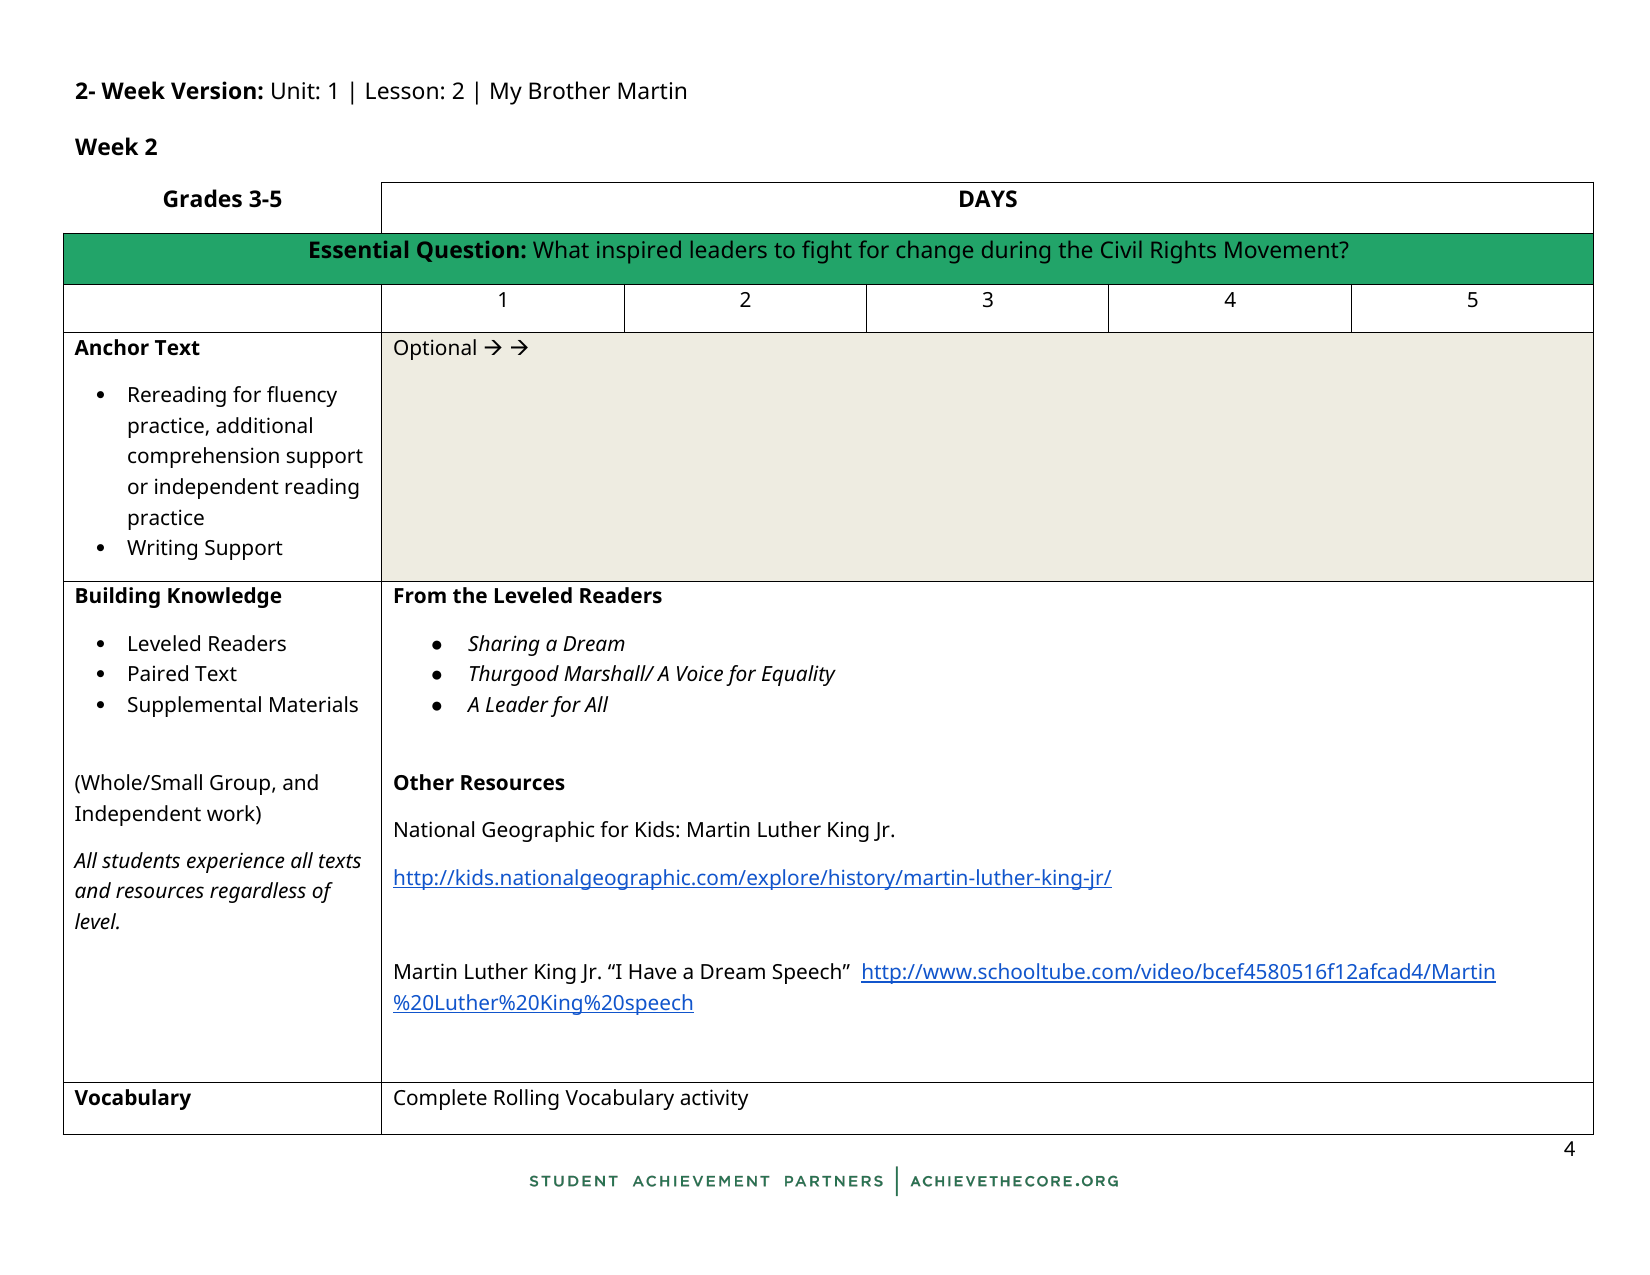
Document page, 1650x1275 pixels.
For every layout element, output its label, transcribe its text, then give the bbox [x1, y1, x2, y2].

table_cell Complete Rolling Vocabulary activity [382, 1083, 1593, 1133]
table_cell Vocabulary Drawn from the texts [64, 1083, 381, 1133]
table_cell Optional [382, 333, 1593, 581]
table_header DAYS [382, 183, 1593, 233]
table_cell 4 [1109, 285, 1351, 332]
table_cell 3 [867, 285, 1108, 332]
table_cell 5 [1352, 285, 1593, 332]
table_cell [64, 285, 381, 332]
table_cell 1 [382, 285, 624, 332]
text Week 2 [75, 131, 1575, 162]
table_cell Building Knowledge Leveled Readers Paired Text Supplemental Materials (Whole/Small Group, and Independent work) All students experience all texts and resources regardless of level. [64, 582, 381, 1082]
table_cell Anchor Text Rereading for fluency practice, additional comprehension support or independent reading practice Writing Support [64, 333, 381, 581]
table_cell Essential Question: What inspired leaders to fight for change during the Civil Rights Movement? [64, 234, 1593, 284]
table_cell 2 [625, 285, 866, 332]
picture [516, 1162, 1134, 1200]
table_header Grades 3-5 [63, 182, 381, 233]
table_cell From the Leveled Readers Sharing a Dream Thurgood Marshall/ A Voice for Equality A Leader for All Other Resources National Geographic for Kids: Martin Luther King Jr. http://kids.nationalgeographic.com/explore/history/martin-luther-king-jr/ Martin Luther King Jr. “I Have a Dream Speech” http://www.schooltube.com/video/bcef4580516f12afcad4/Martin%20Luther%20King%20speech [382, 582, 1593, 1082]
